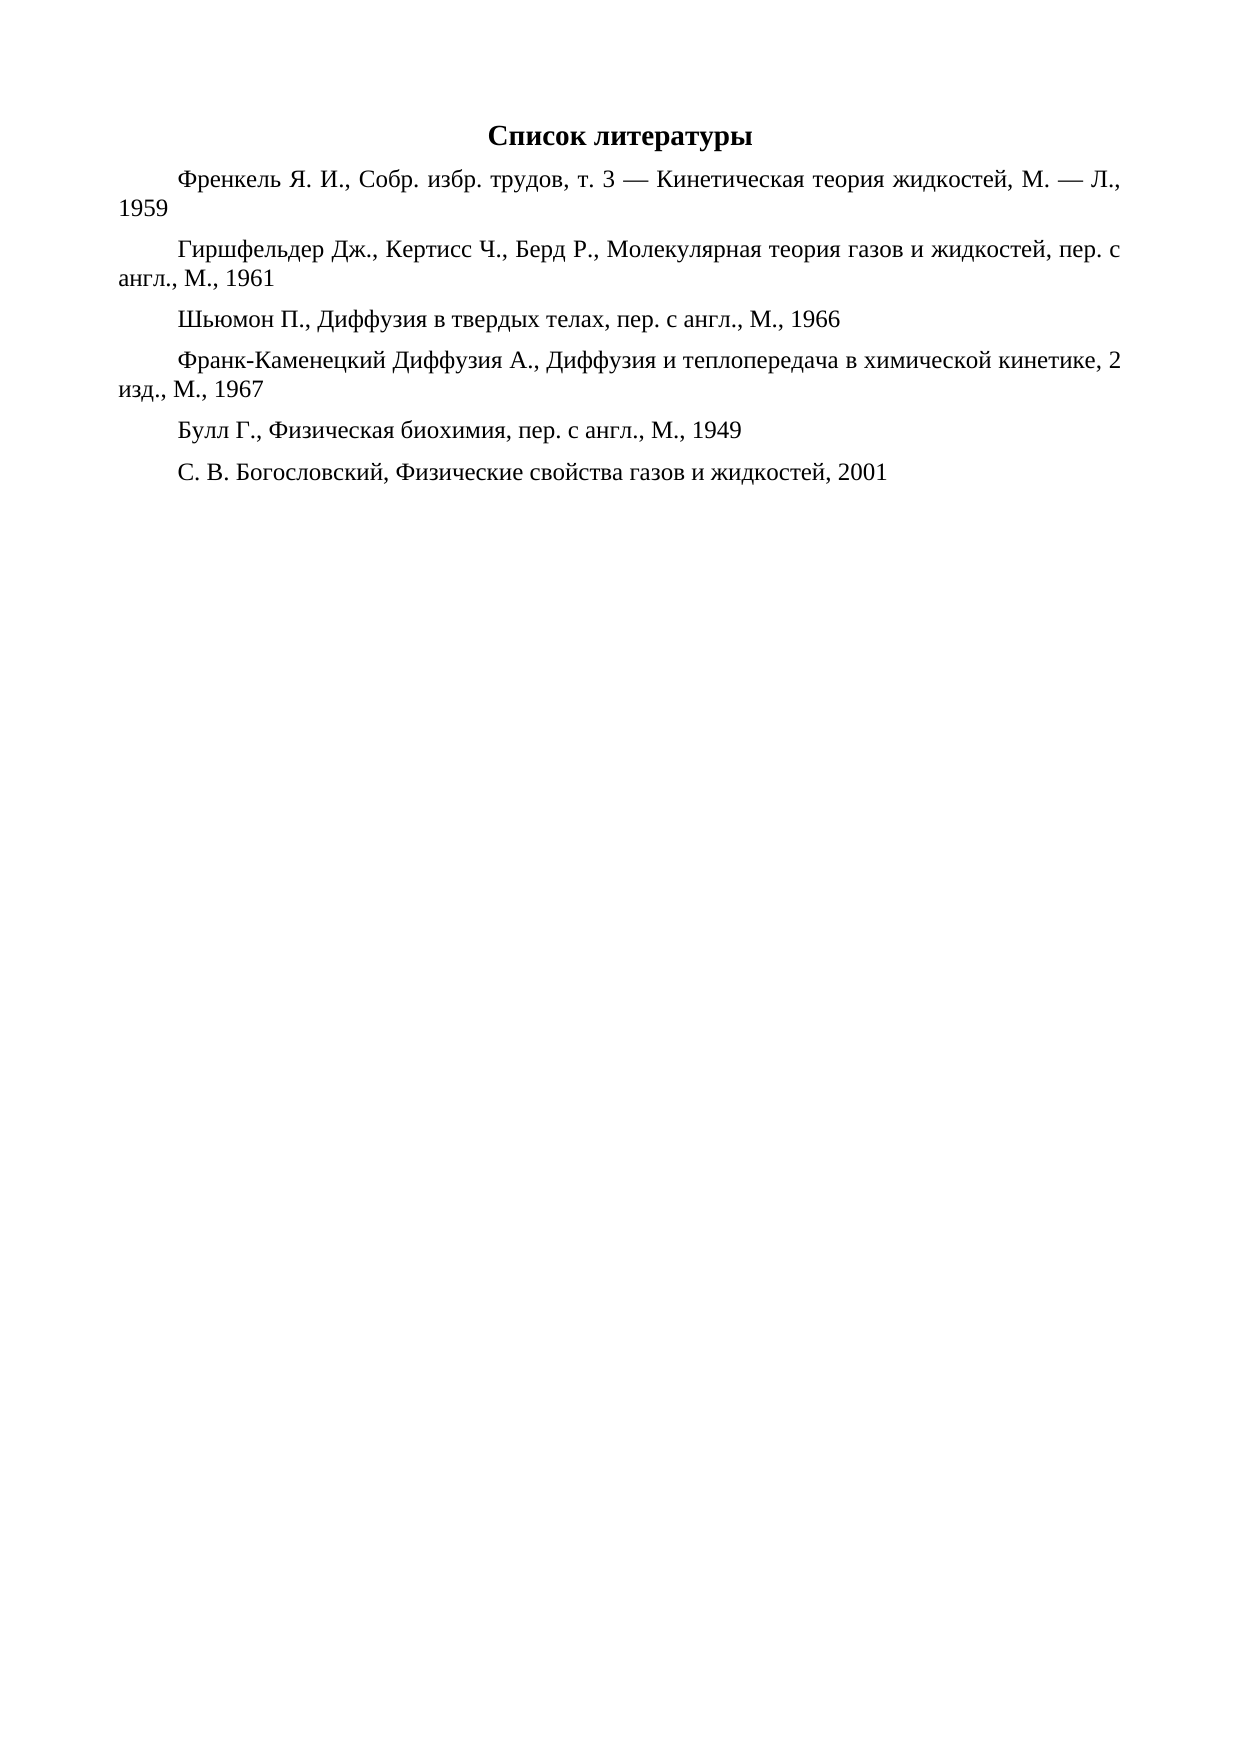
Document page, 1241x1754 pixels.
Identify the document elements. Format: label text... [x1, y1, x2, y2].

text Френкель Я. И., Собр. избр. трудов, т. 3 — Кинетическая теория жидкостей, М. — Л., 1959 [118, 164, 1122, 222]
text Шьюмон П., Диффузия в твердых телах, пер. с англ., М., 1966 [118, 304, 1122, 333]
text Франк-Каменецкий Диффузия А., Диффузия и теплопередача в химической кинетике, 2 изд., М., 1967 [118, 345, 1122, 403]
text Булл Г., Физическая биохимия, пер. с англ., М., 1949 [118, 415, 1122, 444]
text С. В. Богословский, Физические свойства газов и жидкостей, 2001 [118, 457, 1122, 485]
text Список литературы [118, 118, 1122, 152]
text Гиршфельдер Дж., Кертисс Ч., Берд Р., Молекулярная теория газов и жидкостей, пер. с англ., М., 1961 [118, 234, 1122, 292]
